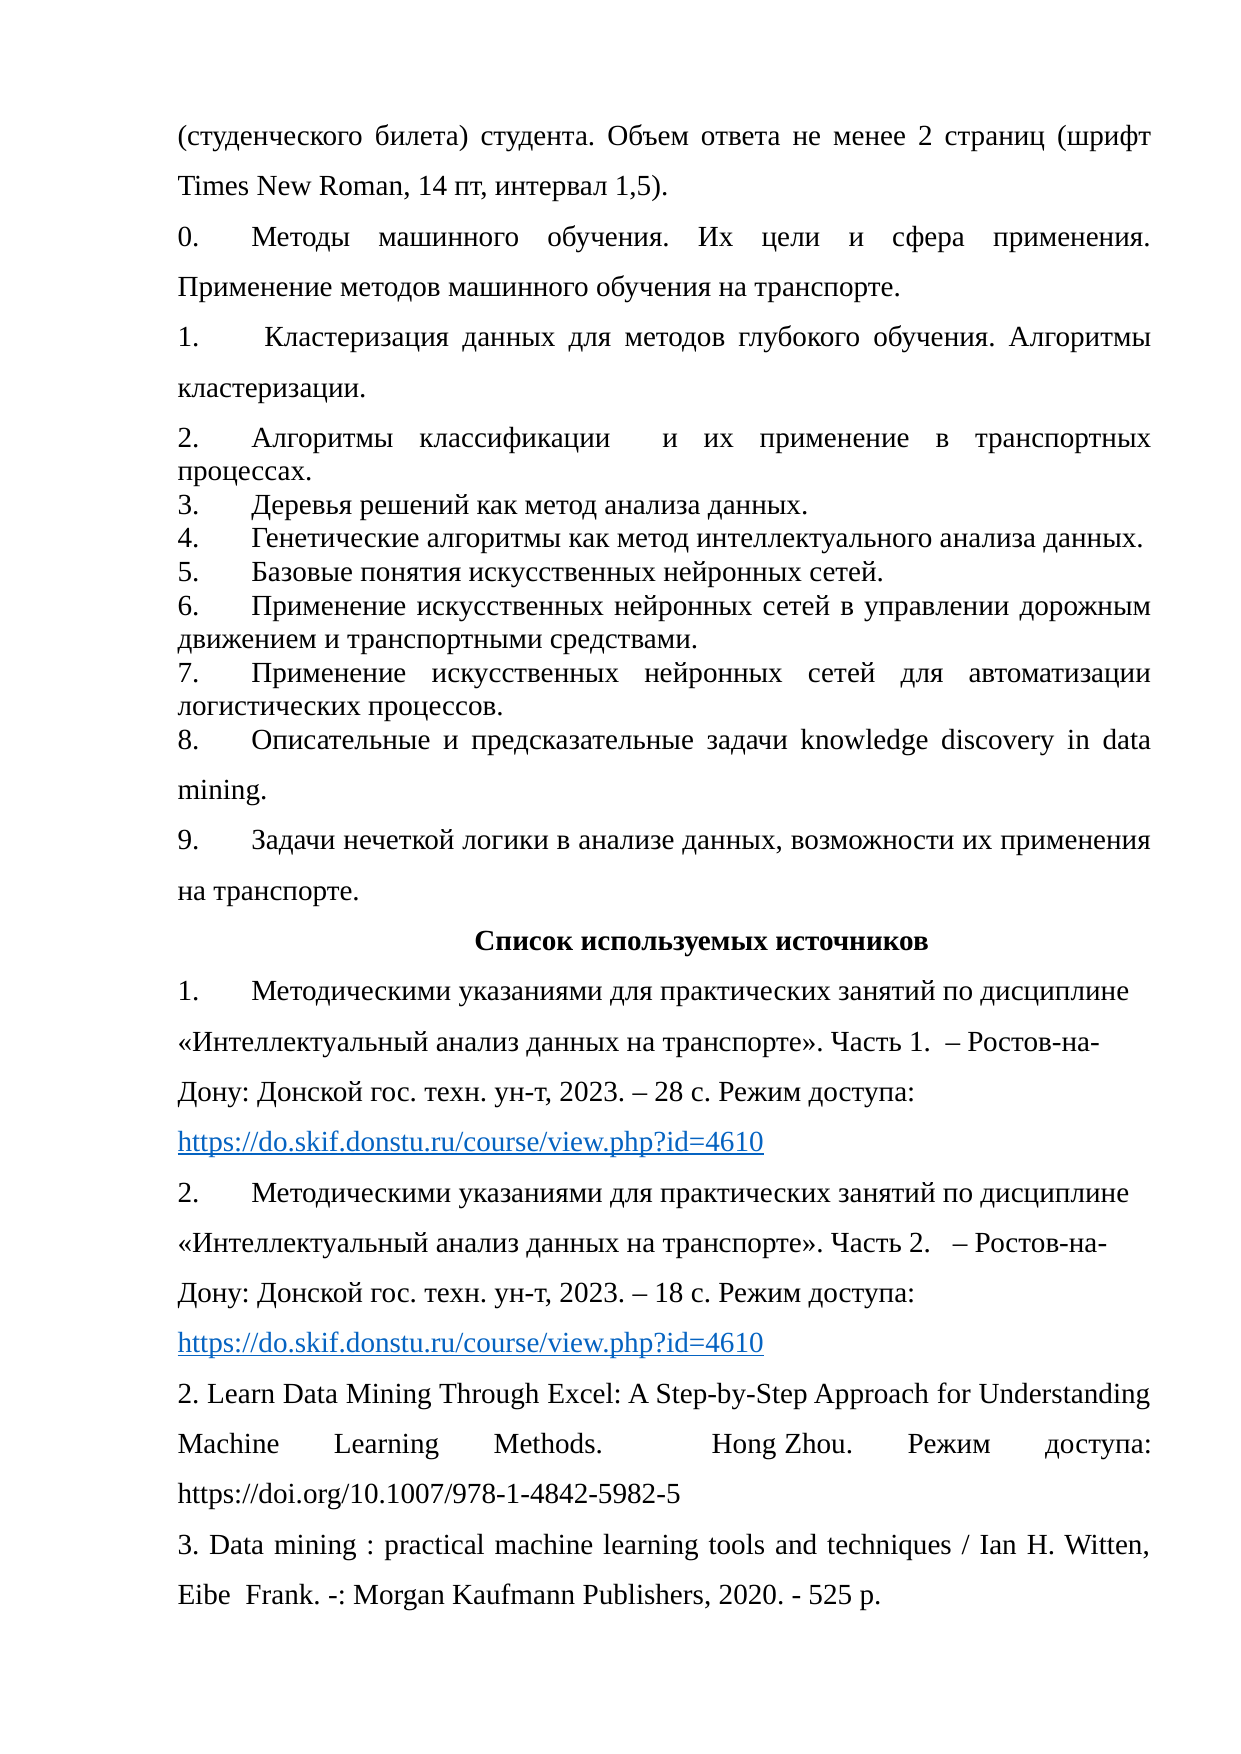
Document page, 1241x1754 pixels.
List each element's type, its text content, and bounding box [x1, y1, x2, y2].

text 2. Learn Data Mining Through Excel: A Step-by-Step Approach for Understanding Machine Learning Methods. Hong Zhou. Режим доступа: https://doi.org/10.1007/978-1-4842-5982-5 [177, 1376, 1152, 1510]
list Генетические алгоритмы как метод интеллектуального анализа данных. [177, 521, 1152, 554]
list Методы машинного обучения. Их цели и сфера применения. Применение методов машинного обучения на транспорте. [177, 219, 1152, 303]
list Применение искусственных нейронных сетей для автоматизации логистических процессов. [177, 655, 1152, 722]
list Задачи нечеткой логики в анализе данных, возможности их применения на транспорте. [177, 822, 1152, 906]
list Базовые понятия искусственных нейронных сетей. [177, 554, 1152, 588]
list Методическими указаниями для практических занятий по дисциплине «Интеллектуальный анализ данных на транспорте». Часть 1. – Ростов-на-Дону: Донской гос. техн. ун-т, 20. – 28 с. Режим доступа: https://do.skif.donstu.ru/course/view.php?id=4610 [177, 973, 1152, 1158]
list Алгоритмы классификации и их применение в транспортных процессах. [177, 420, 1152, 487]
list Деревья решений как метод анализа данных. [177, 487, 1152, 521]
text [177, 118, 1152, 202]
text 3. Data mining : practical machine learning tools and techniques / Ian H. Witten, Eibe Frank. -: Morgan Kaufmann Publishers, 2020. - 525 p. [177, 1527, 1152, 1611]
list Описательные и предсказательные задачи knowledge discovery in data mining. [177, 722, 1152, 806]
list Применение искусственных нейронных сетей в управлении дорожным движением и транспортными средствами. [177, 588, 1152, 655]
text Список используемых источников [177, 923, 1152, 957]
list Кластеризация данных для методов глубокого обучения. Алгоритмы кластеризации. [177, 319, 1152, 403]
list Методическими указаниями для практических занятий по дисциплине «Интеллектуальный анализ данных на транспорте». Часть 2. – Ростов-на-Дону: Донской гос. техн. ун-т, 20. – 18 с. Режим доступа: https://do.skif.donstu.ru/course/view.php?id=4610 [177, 1175, 1152, 1359]
